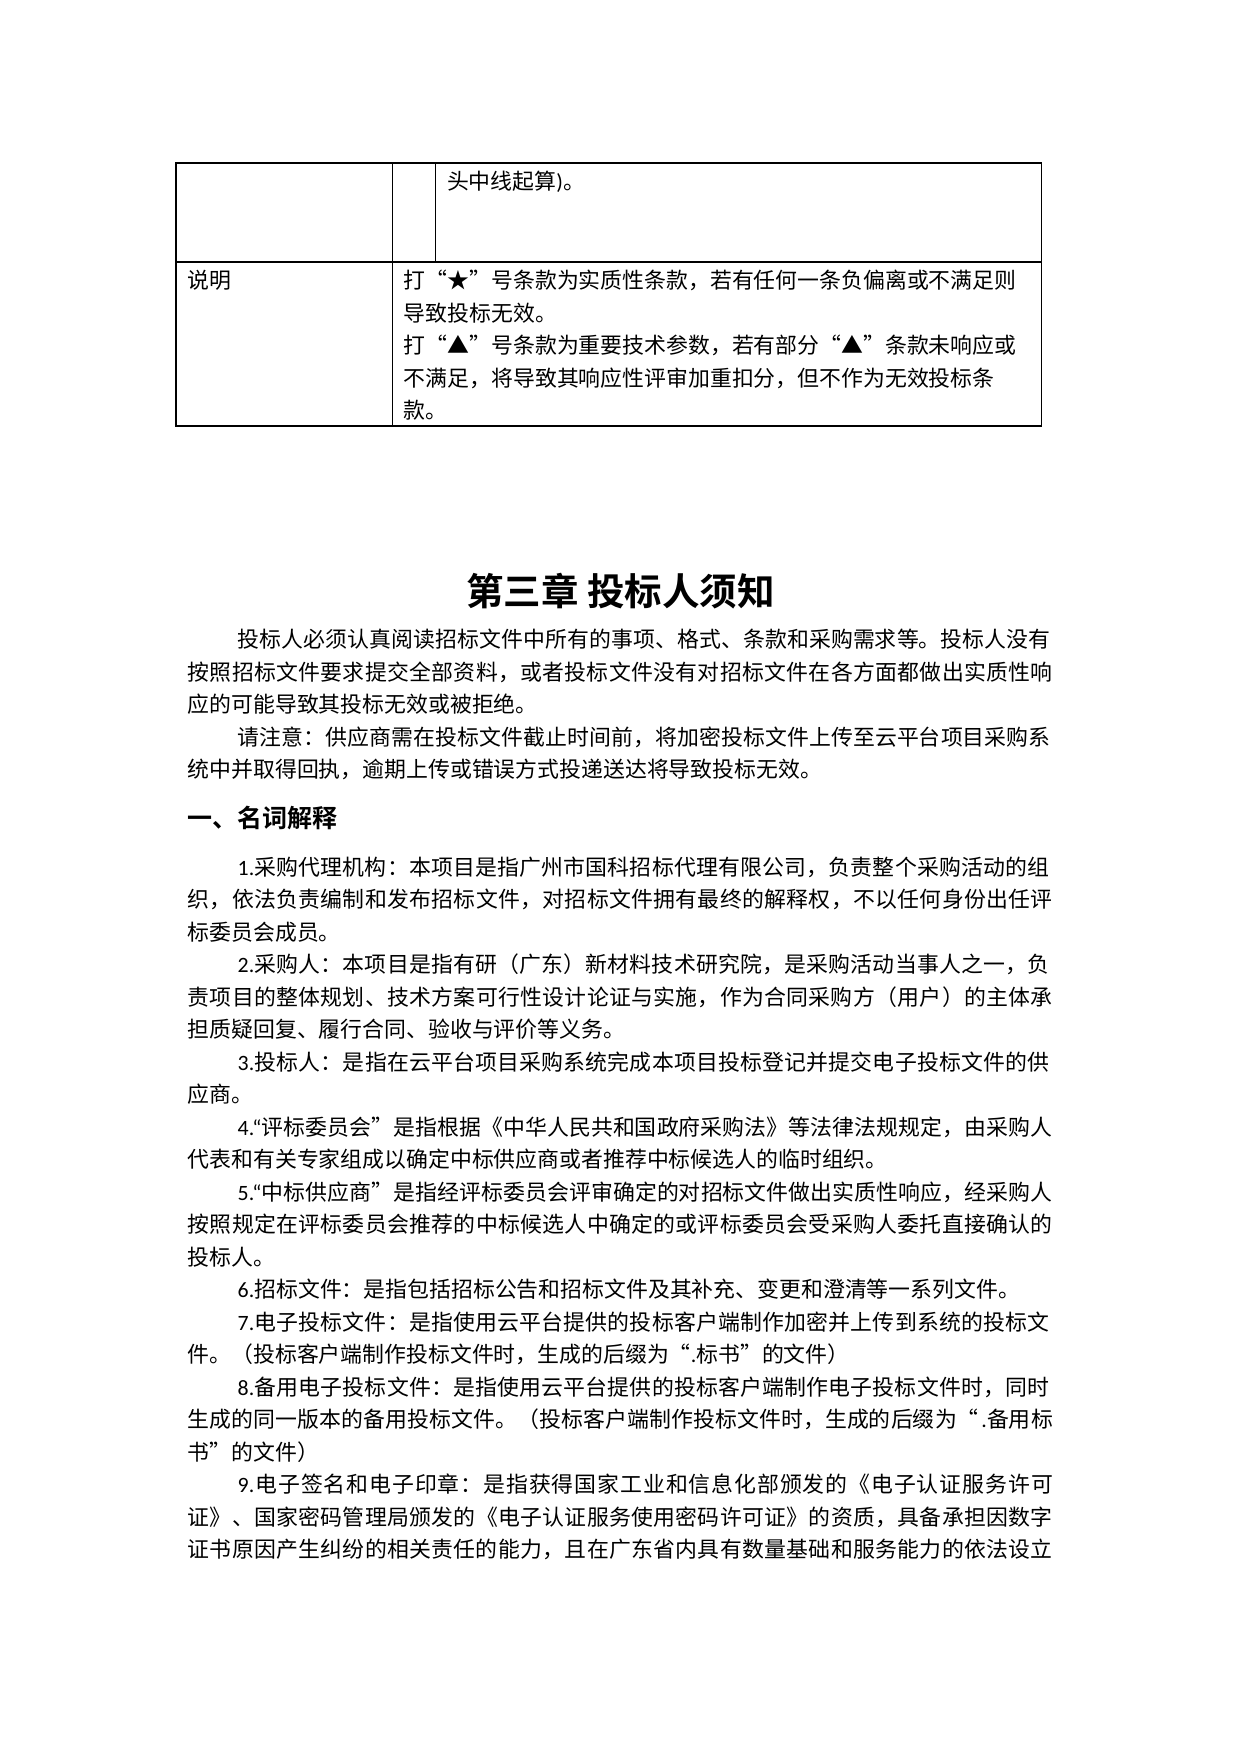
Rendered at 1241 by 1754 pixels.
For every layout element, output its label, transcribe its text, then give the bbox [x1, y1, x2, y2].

table_cell 说明 [177, 263, 392, 425]
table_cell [436, 164, 1041, 261]
text 一、名词解释 [187, 784, 1053, 849]
text 6.招标文件：是指包括招标公告和招标文件及其补充、变更和澄清等一系列文件。 [187, 1272, 1053, 1304]
text 投标人必须认真阅读招标文件中所有的事项、格式、条款和采购需求等。投标人没有按照招标文件要求提交全部资料，或者投标文件没有对招标文件在各方面都做出实质性响应的可能导致其投标无效或被拒绝。 [187, 622, 1053, 719]
text 1.采购代理机构：本项目是指广州市国科招标代理有限公司，负责整个采购活动的组织，依法负责编制和发布招标文件，对招标文件拥有最终的解释权，不以任何身份出任评标委员会成员。 [187, 849, 1053, 947]
table_cell 1 [393, 164, 435, 261]
text 请注意：供应商需在投标文件截止时间前，将加密投标文件上传至云平台项目采购系统中并取得回执，逾期上传或错误方式投递送达将导致投标无效。 [187, 719, 1053, 784]
text 3.投标人：是指在云平台项目采购系统完成本项目投标登记并提交电子投标文件的供应商。 [187, 1044, 1053, 1109]
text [187, 1467, 1053, 1564]
text 第三章 投标人须知 [187, 557, 1053, 622]
text 7.电子投标文件：是指使用云平台提供的投标客户端制作加密并上传到系统的投标文件。（投标客户端制作投标文件时，生成的后缀为“.标书”的文件） [187, 1304, 1053, 1369]
text 2.采购人：本项目是指有研（广东）新材料技术研究院，是采购活动当事人之一，负责项目的整体规划、技术方案可行性设计论证与实施，作为合同采购方（用户）的主体承担质疑回复、履行合同、验收与评价等义务。 [187, 947, 1053, 1044]
text 8.备用电子投标文件：是指使用云平台提供的投标客户端制作电子投标文件时，同时生成的同一版本的备用投标文件。（投标客户端制作投标文件时，生成的后缀为“.备用标书”的文件） [187, 1369, 1053, 1467]
text 4.“评标委员会”是指根据《中华人民共和国政府采购法》等法律法规规定，由采购人代表和有关专家组成以确定中标供应商或者推荐中标候选人的临时组织。 [187, 1109, 1053, 1174]
table_cell [177, 164, 392, 261]
text 5.“中标供应商”是指经评标委员会评审确定的对招标文件做出实质性响应，经采购人按照规定在评标委员会推荐的中标候选人中确定的或评标委员会受采购人委托直接确认的投标人。 [187, 1174, 1053, 1272]
table_cell 打“★”号条款为实质性条款，若有任何一条负偏离或不满足则导致投标无效。 打“▲”号条款为重要技术参数，若有部分“▲”条款未响应或不满足，将导致其响应性评审加重扣分，但不作为无效投标条款。 [393, 263, 1041, 425]
